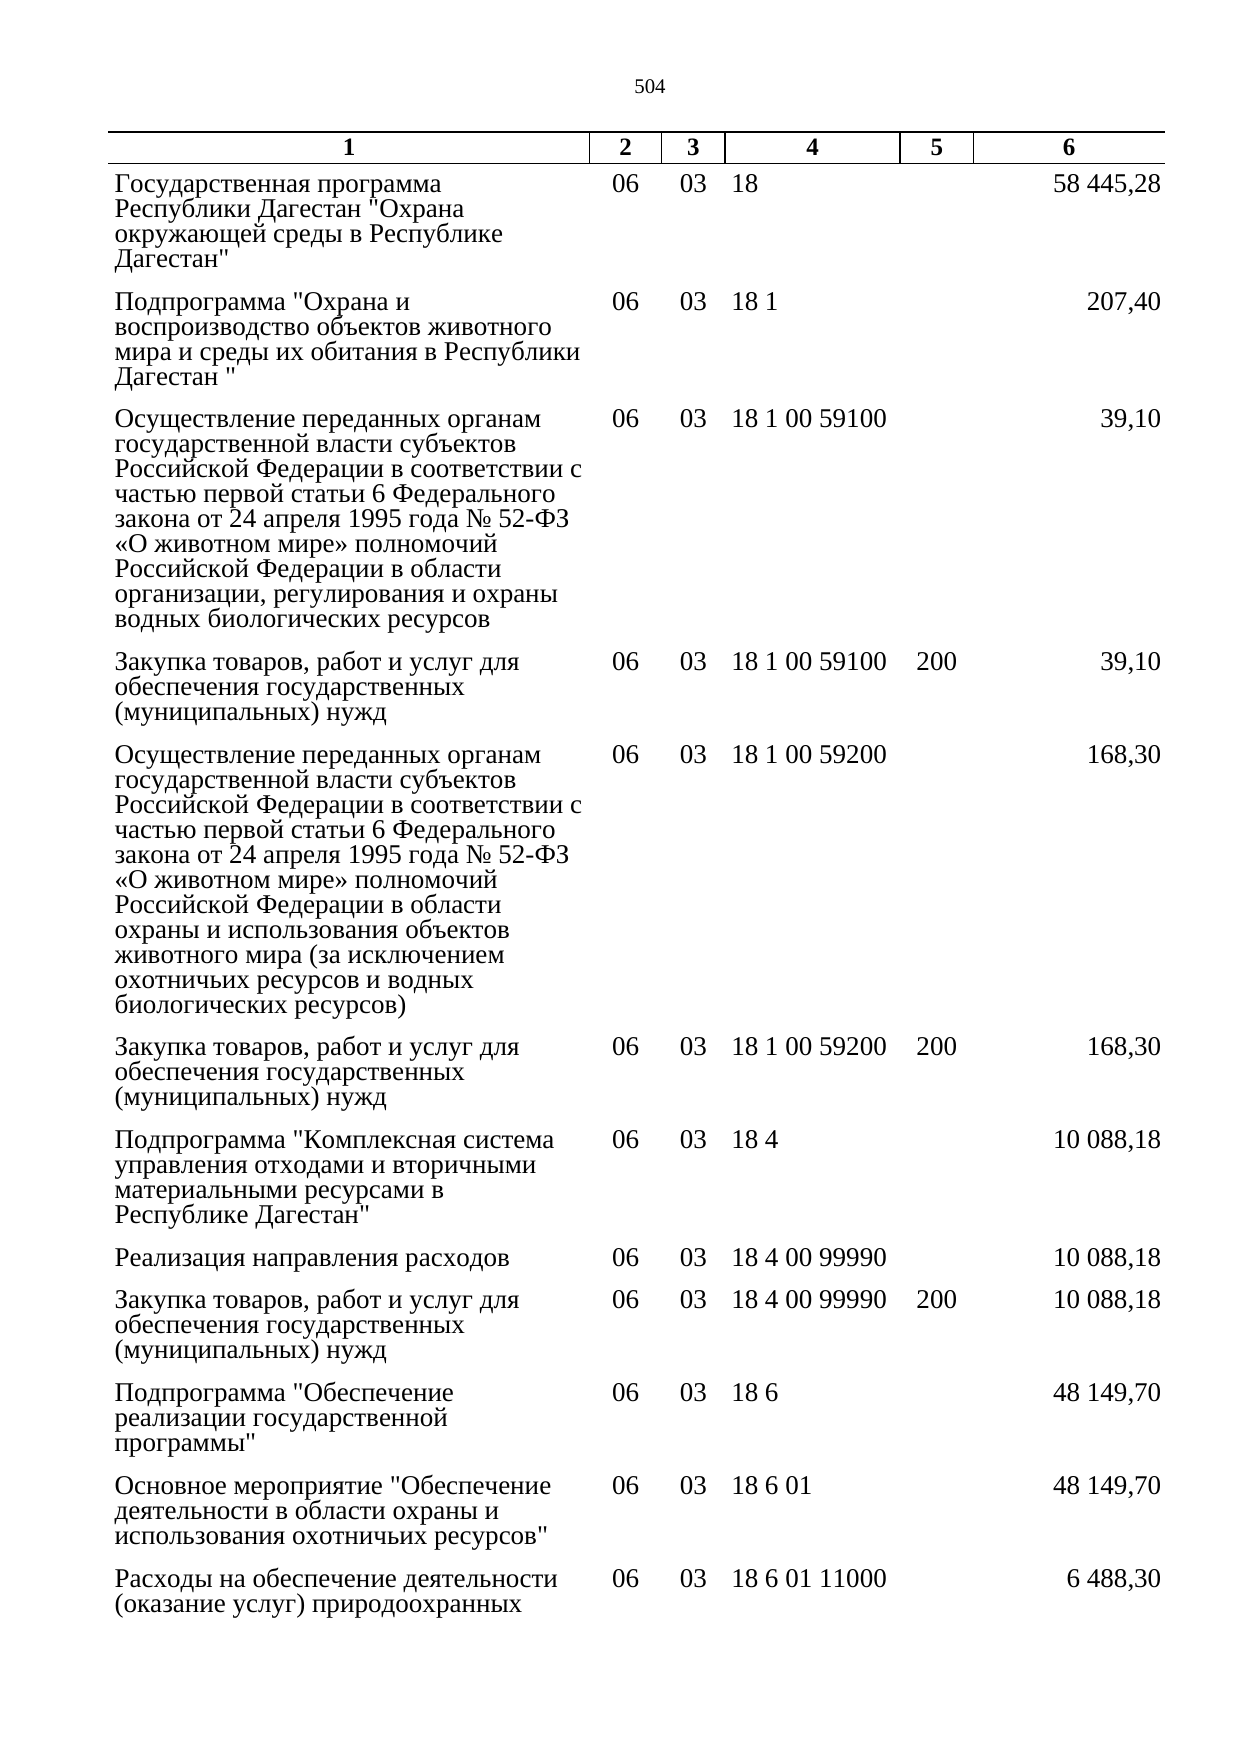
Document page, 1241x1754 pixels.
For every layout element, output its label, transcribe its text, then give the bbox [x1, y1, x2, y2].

table_header 2 [590, 133, 661, 163]
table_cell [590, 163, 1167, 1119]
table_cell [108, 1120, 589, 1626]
table_header 6 [974, 133, 1164, 163]
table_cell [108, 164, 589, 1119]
table_header 5 [901, 133, 973, 163]
table_header 1 [108, 133, 589, 163]
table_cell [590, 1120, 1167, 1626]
table_header 4 [726, 133, 899, 163]
table_header 3 [662, 133, 724, 163]
